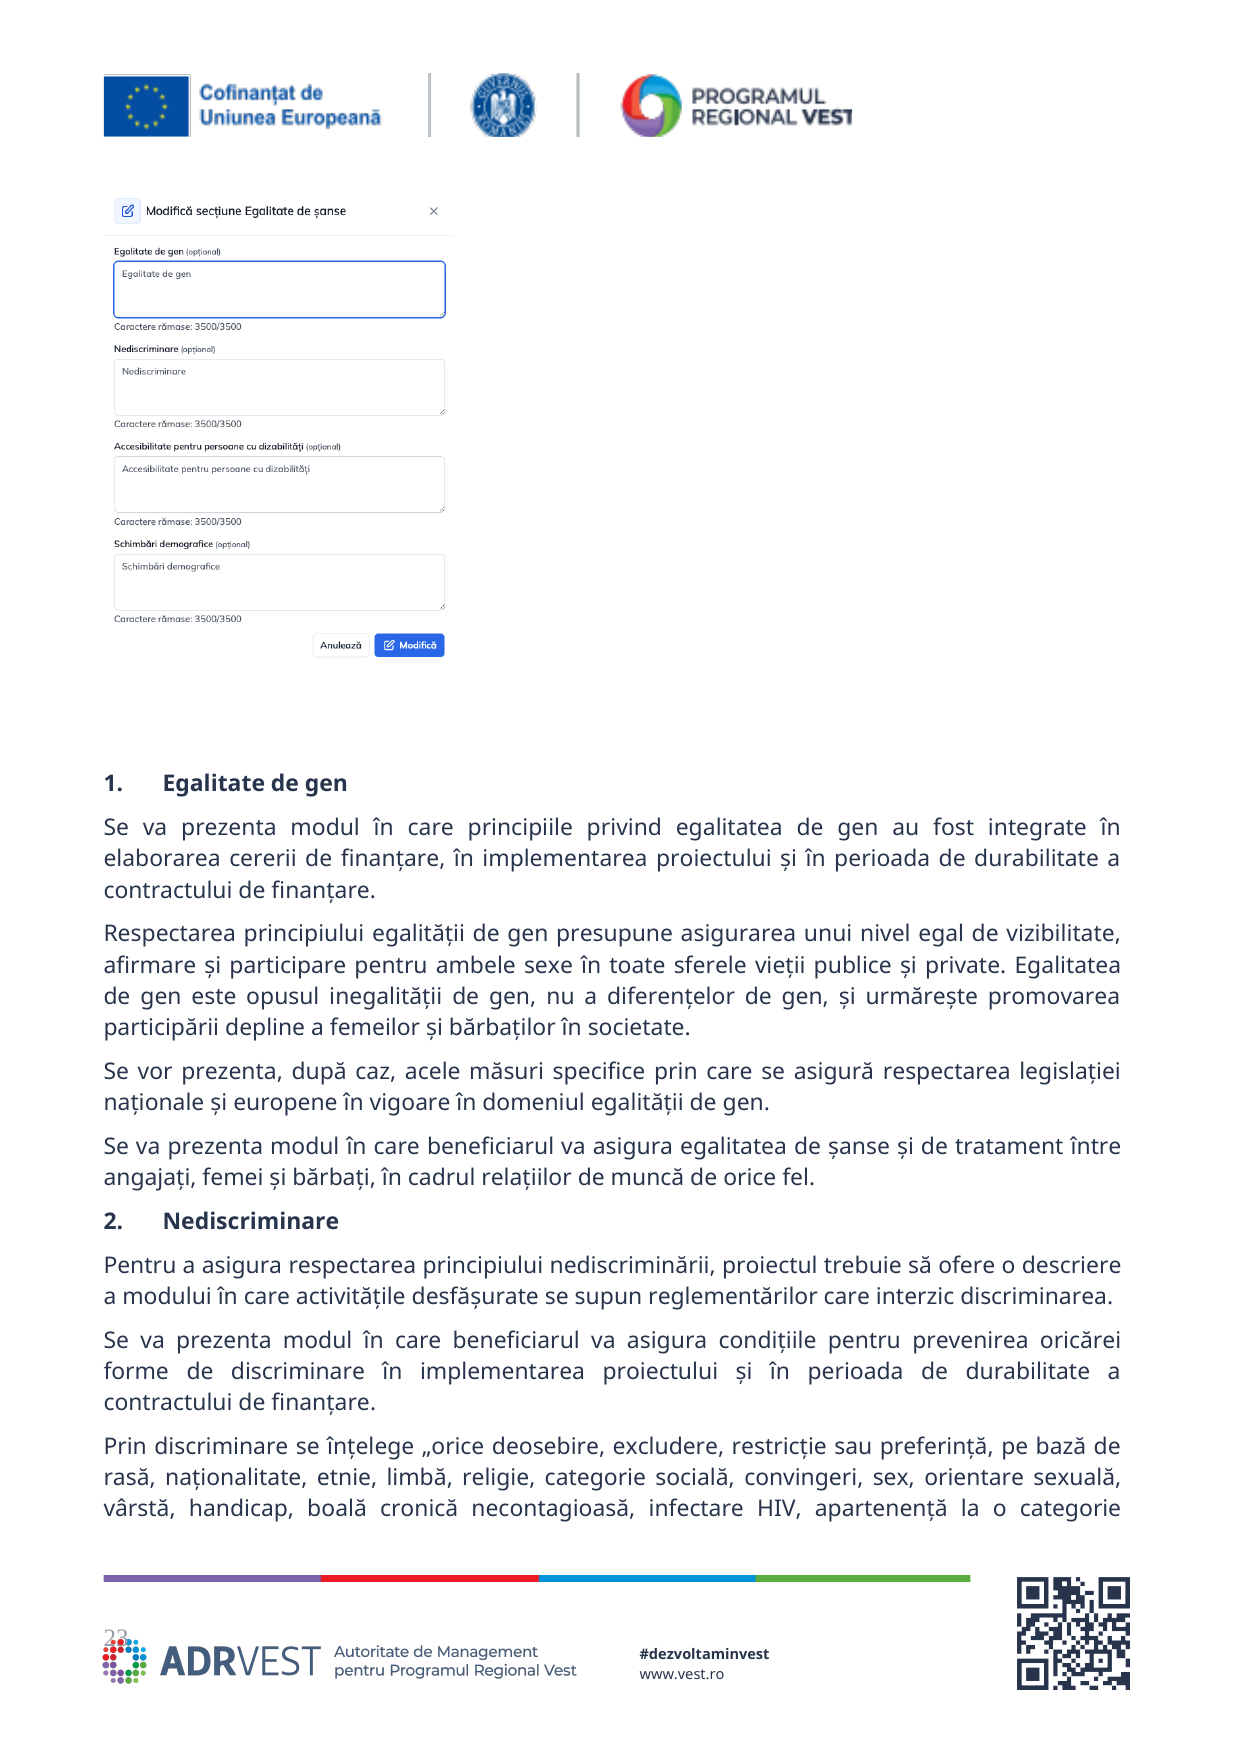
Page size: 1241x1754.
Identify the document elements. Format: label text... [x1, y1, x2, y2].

picture [93, 1636, 582, 1687]
text Se va prezenta modul în care beneficiarul va asigura egalitatea de șanse și de tratament între angajați, femei și bărbați, în cadrul relațiilor de muncă de orice fel. [103, 1130, 1122, 1192]
text Se va prezenta modul în care beneficiarul va asigura condițiile pentru prevenirea oricărei forme de discriminare în implementarea proiectului și în perioada de durabilitate a contractului de finanțare. [103, 1323, 1122, 1417]
text Se vor prezenta, după caz, acele măsuri specifice prin care se asigură respectarea legislației naționale și europene în vigoare în domeniul egalității de gen. [103, 1055, 1122, 1117]
list Nediscriminare [103, 1205, 1122, 1236]
text Se va prezenta modul în care principiile privind egalitatea de gen au fost integrate în elaborarea cererii de finanțare, în implementarea proiectului și în perioada de durabilitate a contractului de finanțare. [103, 811, 1122, 905]
picture [103, 191, 454, 668]
text Respectarea principiului egalității de gen presupune asigurarea unui nivel egal de vizibilitate, afirmare și participare pentru ambele sexe în toate sferele vieții publice și private. Egalitatea de gen este opusul inegalității de gen, nu a diferențelor de gen, și urmărește promovarea participării depline a femeilor și bărbaților în societate. [103, 917, 1122, 1042]
picture [1008, 1568, 1139, 1699]
text Pentru a asigura respectarea principiului nediscriminării, proiectul trebuie să ofere o descriere a modului în care activitățile desfășurate se supun reglementărilor care interzic discriminarea. [103, 1248, 1122, 1311]
list Egalitate de gen [103, 767, 1122, 798]
